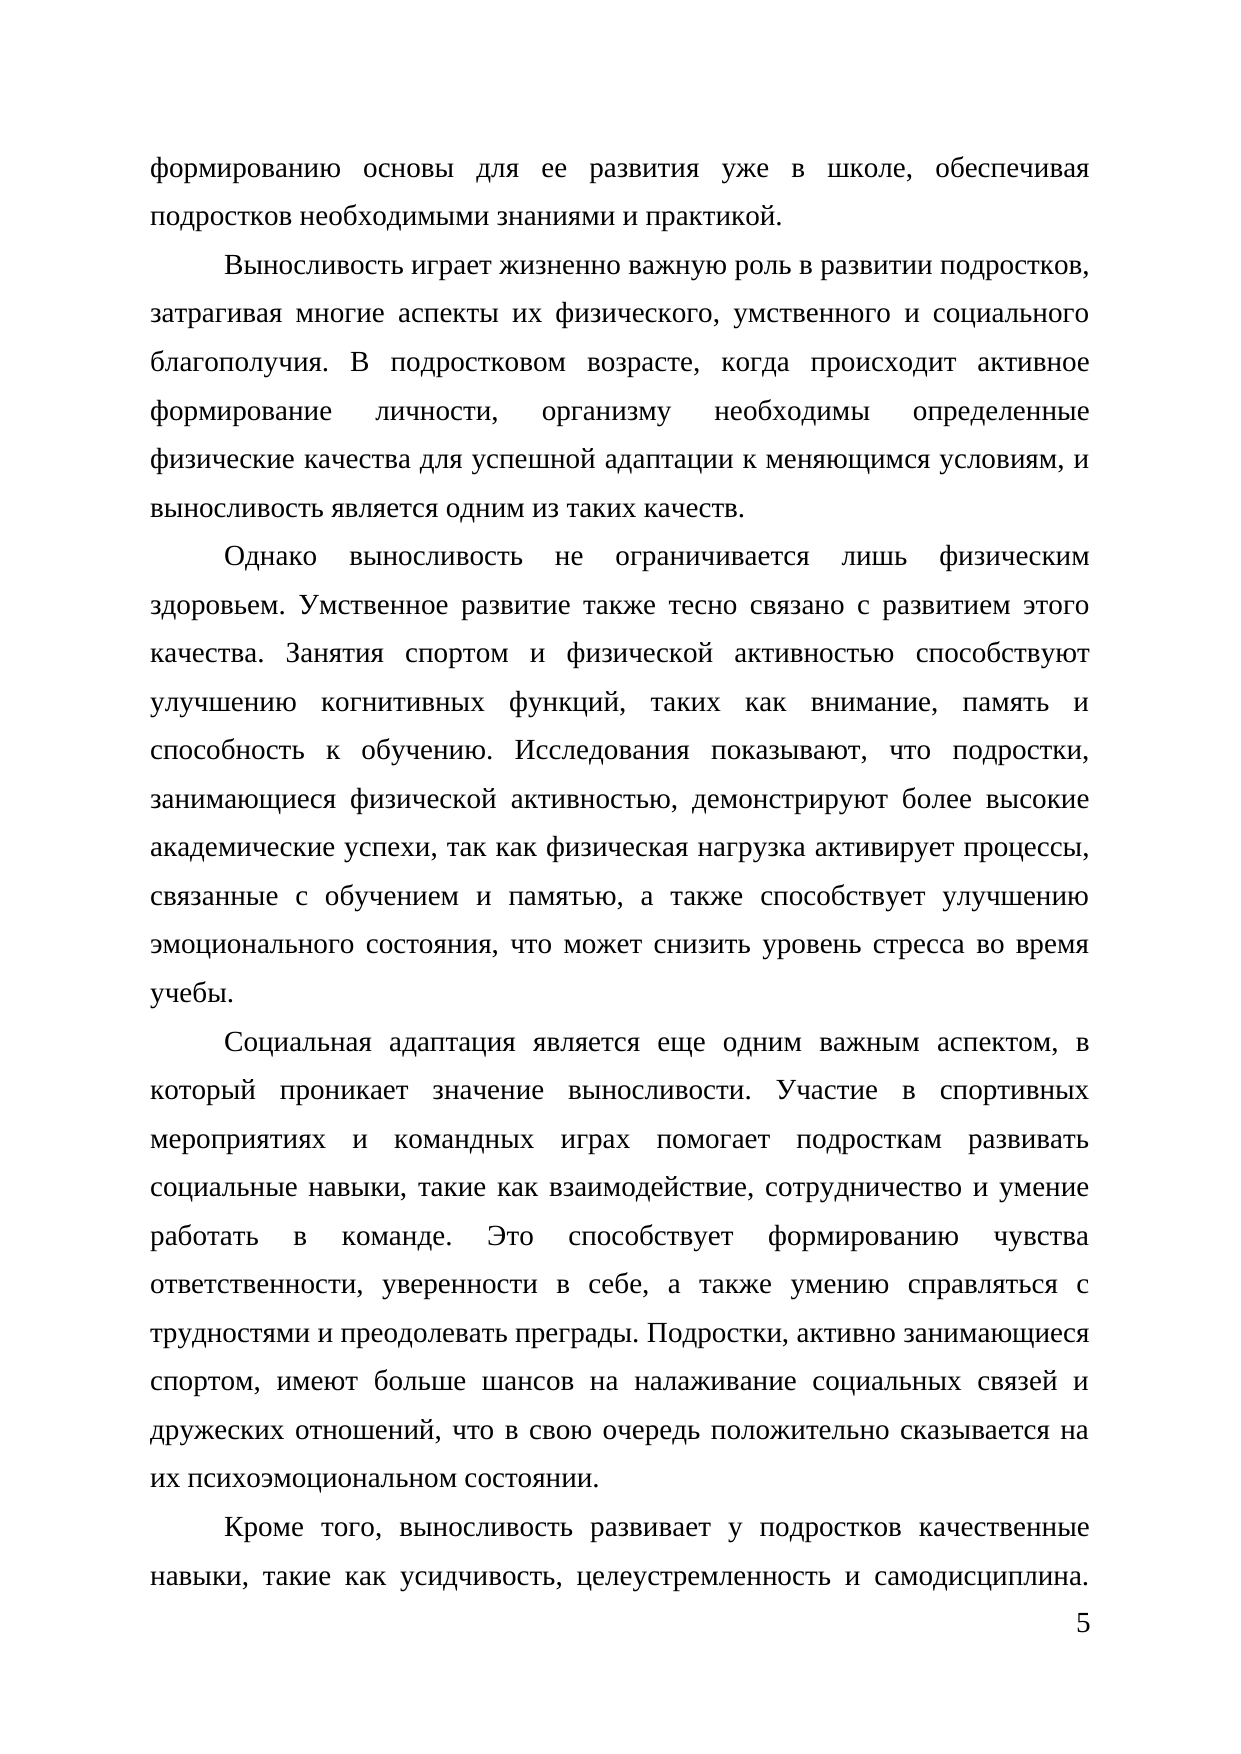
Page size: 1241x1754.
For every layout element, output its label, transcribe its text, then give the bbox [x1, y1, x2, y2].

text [150, 1509, 1090, 1591]
text Однако выносливость не ограничивается лишь физическим здоровьем. Умственное развитие также тесно связано с развитием этого качества. Занятия спортом и физической активностью способствуют улучшению когнитивных функций, таких как внимание, память и способность к обучению. Исследования показывают, что подростки, занимающиеся физической активностью, демонстрируют более высокие академические успехи, так как физическая нагрузка активирует процессы, связанные с обучением и памятью, а также способствует улучшению эмоционального состояния, что может снизить уровень стресса во время учебы. [150, 538, 1090, 1009]
text Выносливость играет жизненно важную роль в развитии подростков, затрагивая многие аспекты их физического, умственного и социального благополучия. В подростковом возрасте, когда происходит активное формирование личности, организму необходимы определенные физические качества для успешной адаптации к меняющимся условиям, и выносливость является одним из таких качеств. [150, 247, 1090, 523]
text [150, 150, 1090, 232]
text Социальная адаптация является еще одним важным аспектом, в который проникает значение выносливости. Участие в спортивных мероприятиях и командных играх помогает подросткам развивать социальные навыки, такие как взаимодействие, сотрудничество и умение работать в команде. Это способствует формированию чувства ответственности, уверенности в себе, а также умению справляться с трудностями и преодолевать преграды. Подростки, активно занимающиеся спортом, имеют больше шансов на налаживание социальных связей и дружеских отношений, что в свою очередь положительно сказывается на их психоэмоциональном состоянии. [150, 1024, 1090, 1494]
